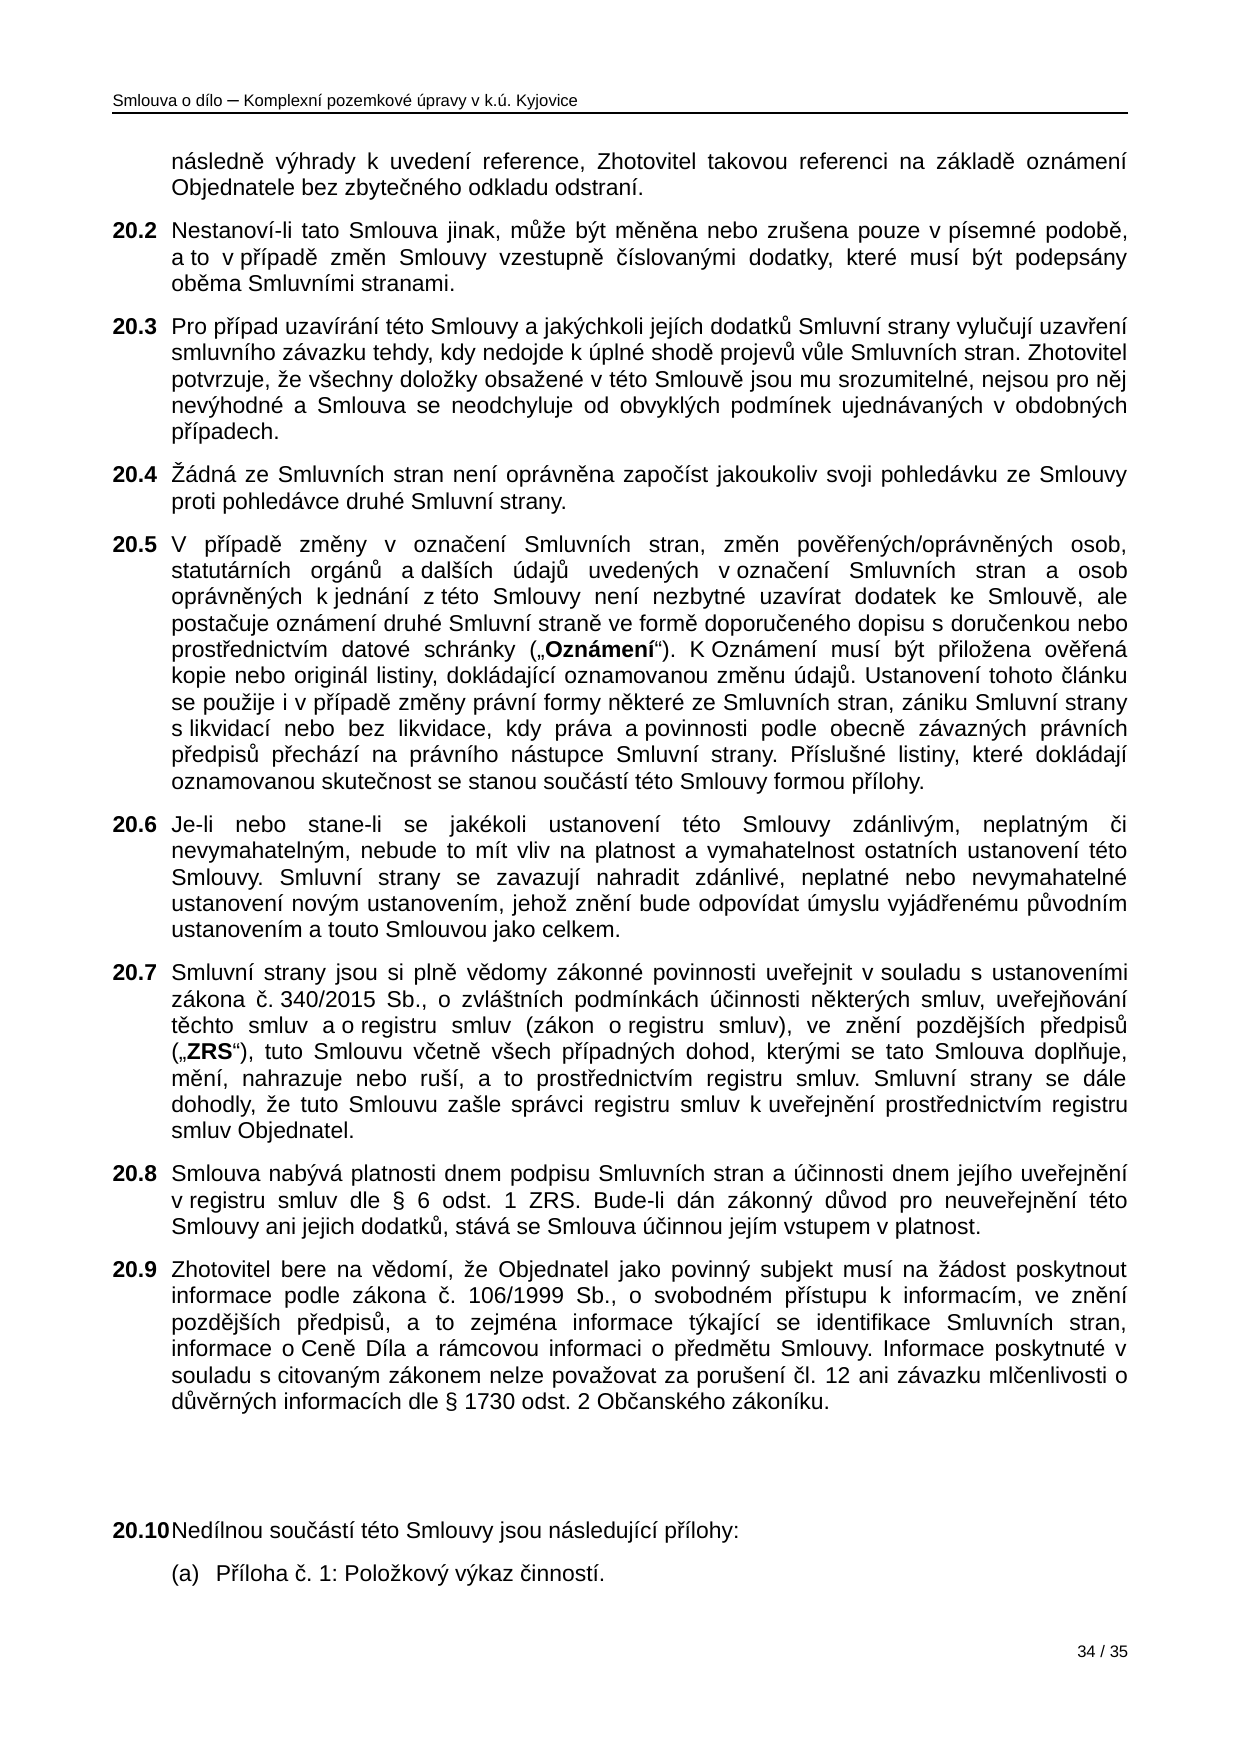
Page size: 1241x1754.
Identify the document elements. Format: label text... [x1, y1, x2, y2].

text Je-li nebo stane-li se jakékoli ustanovení této Smlouvy zdánlivým, neplatným či nevymahatelným, nebude to mít vliv na platnost a vymahatelnost ostatních ustanovení této Smlouvy. Smluvní strany se zavazují nahradit zdánlivé, neplatné nebo nevymahatelné ustanovení novým ustanovením, jehož znění bude odpovídat úmyslu vyjádřenému původním ustanovením a touto Smlouvou jako celkem. [112, 811, 1128, 943]
text Pro případ uzavírání této Smlouvy a jakýchkoli jejích dodatků Smluvní strany vylučují uzavření smluvního závazku tehdy, kdy nedojde k úplné shodě projevů vůle Smluvních stran. Zhotovitel potvrzuje, že všechny doložky obsažené v této Smlouvě jsou mu srozumitelné, nejsou pro něj nevýhodné a Smlouva se neodchyluje od obvyklých podmínek ujednávaných v obdobných případech. [112, 313, 1128, 444]
text V případě změny v označení Smluvních stran, změn pověřených/oprávněných osob, statutárních orgánů a dalších údajů uvedených v označení Smluvních stran a osob oprávněných k jednání z této Smlouvy není nezbytné uzavírat dodatek ke Smlouvě, ale postačuje oznámení druhé Smluvní straně ve formě doporučeného dopisu s doručenkou nebo prostřednictvím datové schránky („Oznámení“). K Oznámení musí být přiložena ověřená kopie nebo originál listiny, dokládající oznamovanou změnu údajů. Ustanovení tohoto článku se použije i v případě změny právní formy některé ze Smluvních stran, zániku Smluvní strany s likvidací nebo bez likvidace, kdy práva a povinnosti podle obecně závazných právních předpisů přechází na právního nástupce Smluvní strany. Příslušné listiny, které dokládají oznamovanou skutečnost se stanou součástí této Smlouvy formou přílohy. [112, 531, 1128, 794]
text Žádná ze Smluvních stran není oprávněna započíst jakoukoliv svoji pohledávku ze Smlouvy proti pohledávce druhé Smluvní strany. [112, 461, 1128, 514]
text Smlouva nabývá platnosti dnem podpisu Smluvních stran a účinnosti dnem jejího uveřejnění v registru smluv dle § 6 odst. 1 ZRS. Bude-li dán zákonný důvod pro neuveřejnění této Smlouvy ani jejich dodatků, stává se Smlouva účinnou jejím vstupem v platnost. [112, 1160, 1128, 1239]
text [112, 148, 1128, 200]
list Příloha č. 1: Položkový výkaz činností. [171, 1560, 1128, 1586]
text Zhotovitel bere na vědomí, že Objednatel jako povinný subjekt musí na žádost poskytnout informace podle zákona č. 106/1999 Sb., o svobodném přístupu k informacím, ve znění pozdějších předpisů, a to zejména informace týkající se identifikace Smluvních stran, informace o Ceně Díla a rámcovou informaci o předmětu Smlouvy. Informace poskytnuté v souladu s citovaným zákonem nelze považovat za porušení čl. 12 ani závazku mlčenlivosti o důvěrných informacích dle § 1730 odst. 2 Občanského zákoníku. [112, 1256, 1128, 1414]
text Smluvní strany jsou si plně vědomy zákonné povinnosti uveřejnit v souladu s ustanoveními zákona č. 340/2015 Sb., o zvláštních podmínkách účinnosti některých smluv, uveřejňování těchto smluv a o registru smluv (zákon o registru smluv), ve znění pozdějších předpisů („ZRS“), tuto Smlouvu včetně všech případných dohod, kterými se tato Smlouva doplňuje, mění, nahrazuje nebo ruší, a to prostřednictvím registru smluv. Smluvní strany se dále dohodly, že tuto Smlouvu zašle správci registru smluv k uveřejnění prostřednictvím registru smluv Objednatel. [112, 959, 1128, 1144]
text Nedílnou součástí této Smlouvy jsou následující přílohy: [112, 1517, 1128, 1543]
text Nestanoví-li tato Smlouva jinak, může být měněna nebo zrušena pouze v písemné podobě, a to v případě změn Smlouvy vzestupně číslovanými dodatky, které musí být podepsány oběma Smluvními stranami. [112, 217, 1128, 296]
